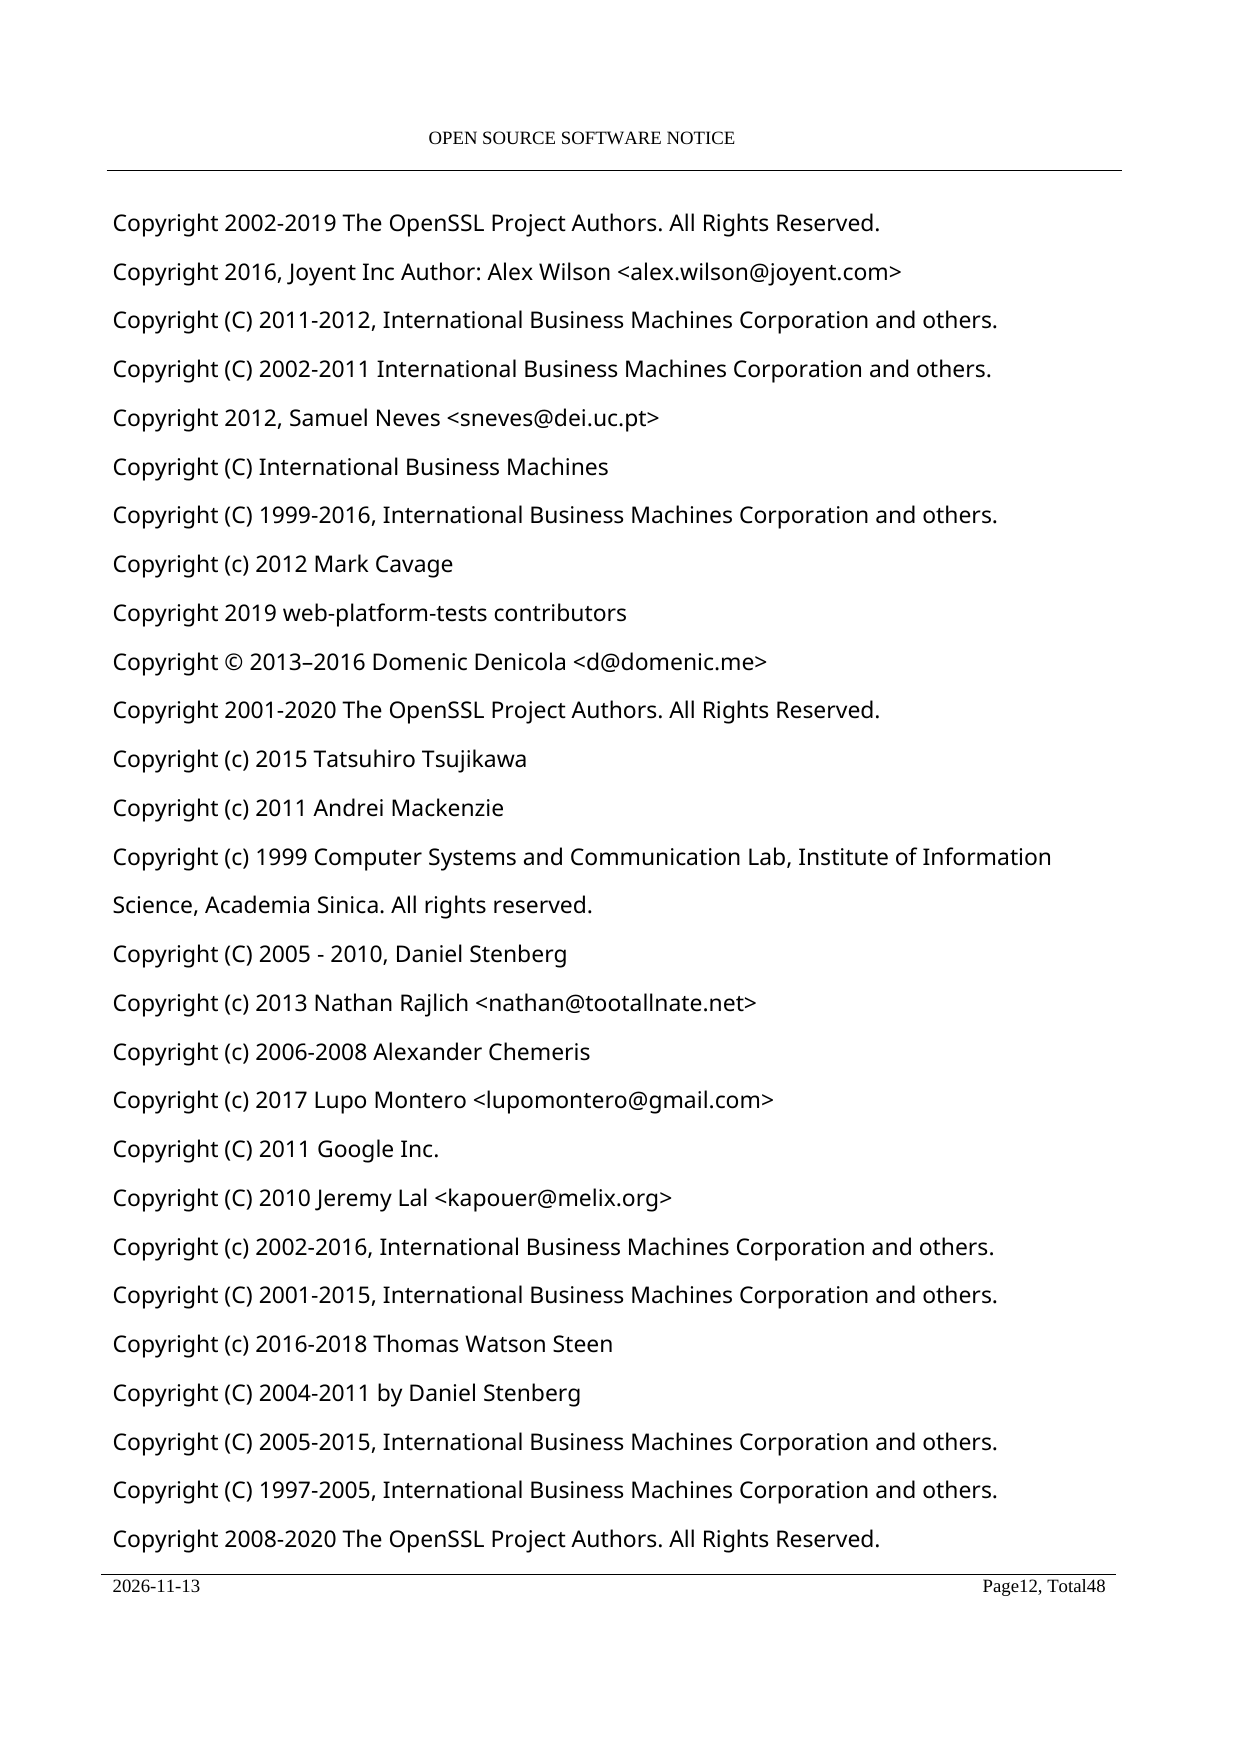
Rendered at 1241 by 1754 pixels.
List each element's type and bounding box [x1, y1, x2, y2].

text [112, 206, 1128, 1555]
